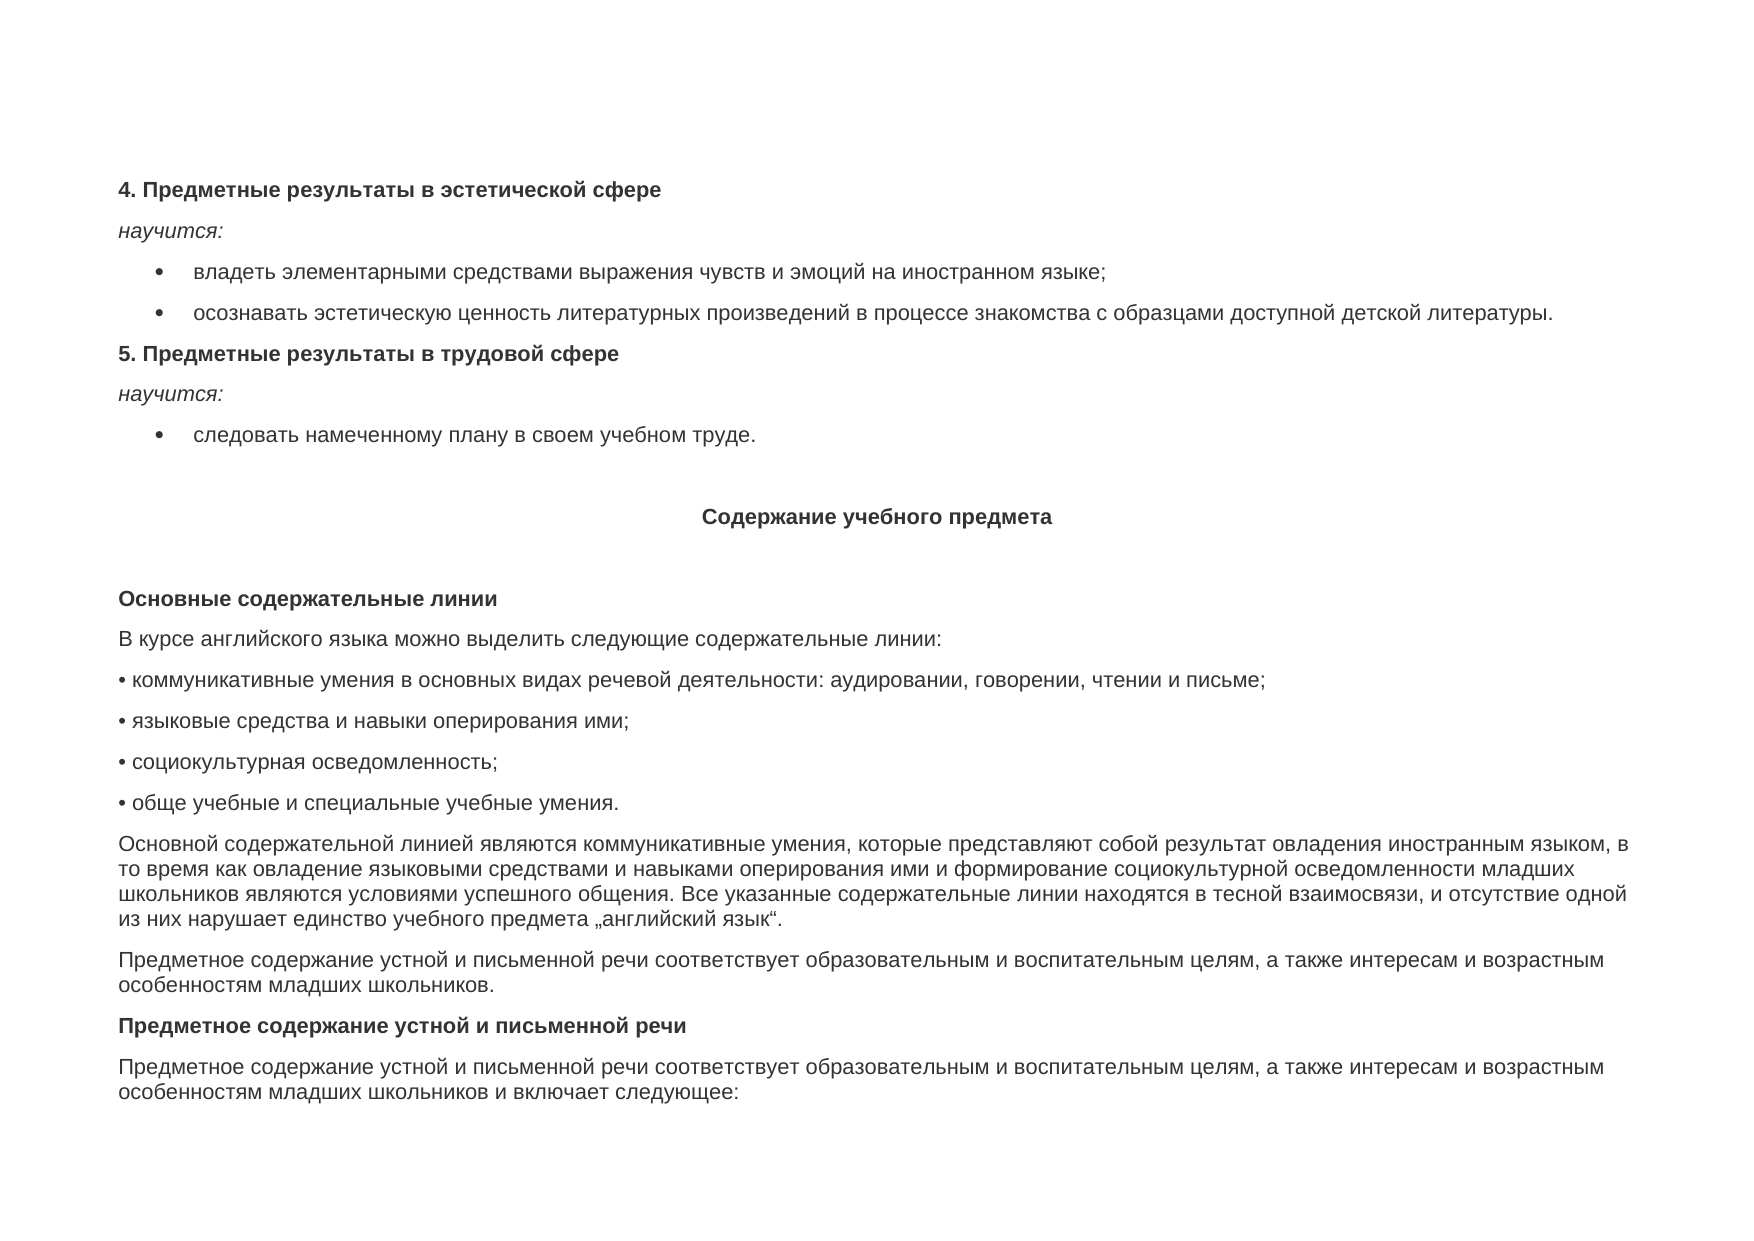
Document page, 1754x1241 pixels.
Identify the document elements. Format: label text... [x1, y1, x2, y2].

text научится: [118, 218, 1636, 243]
text • обще учебные и специальные учебные умения. [118, 790, 1636, 815]
text научится: [118, 381, 1636, 407]
text В курсе английского языка можно выделить следующие содержательные линии: [118, 626, 1636, 652]
text Предметное содержание устной и письменной речи соответствует образовательным и воспитательным целям, а также интересам и возрастным особенностям младших школьников. [118, 947, 1636, 997]
list следовать намеченному плану в своем учебном труде. [156, 422, 1636, 447]
text • коммуникативные умения в основных видах речевой деятельности: аудировании, говорении, чтении и письме; [118, 667, 1636, 692]
text Предметное содержание устной и письменной речи [118, 1013, 1636, 1038]
text 5. Предметные результаты в трудовой сфере [118, 341, 1636, 366]
text • языковые средства и навыки оперирования ими; [118, 708, 1636, 733]
text Основной содержательной линией являются коммуникативные умения, которые представляют собой результат овладения иностранным языком, в то время как овладение языковыми средствами и навыками оперирования ими и формирование социокультурной осведомленности младших школьников являются условиями успешного общения. Все указанные содержательные линии находятся в тесной взаимосвязи, и отсутствие одной из них нарушает единство учебного предмета „английский язык“. [118, 831, 1636, 931]
text Предметное содержание устной и письменной речи соответствует образовательным и воспитательным целям, а также интересам и возрастным особенностям младших школьников и включает следующее: [118, 1054, 1636, 1104]
text 4. Предметные результаты в эстетической сфере [118, 177, 1636, 202]
text • социокультурная осведомленность; [118, 749, 1636, 774]
text Содержание учебного предмета [118, 504, 1636, 529]
list владеть элементарными средствами выражения чувств и эмоций на иностранном языке; [156, 259, 1636, 284]
list осознавать эстетическую ценность литературных произведений в процессе знакомства с образцами доступной детской литературы. [156, 300, 1636, 325]
text Основные содержательные линии [118, 586, 1636, 611]
